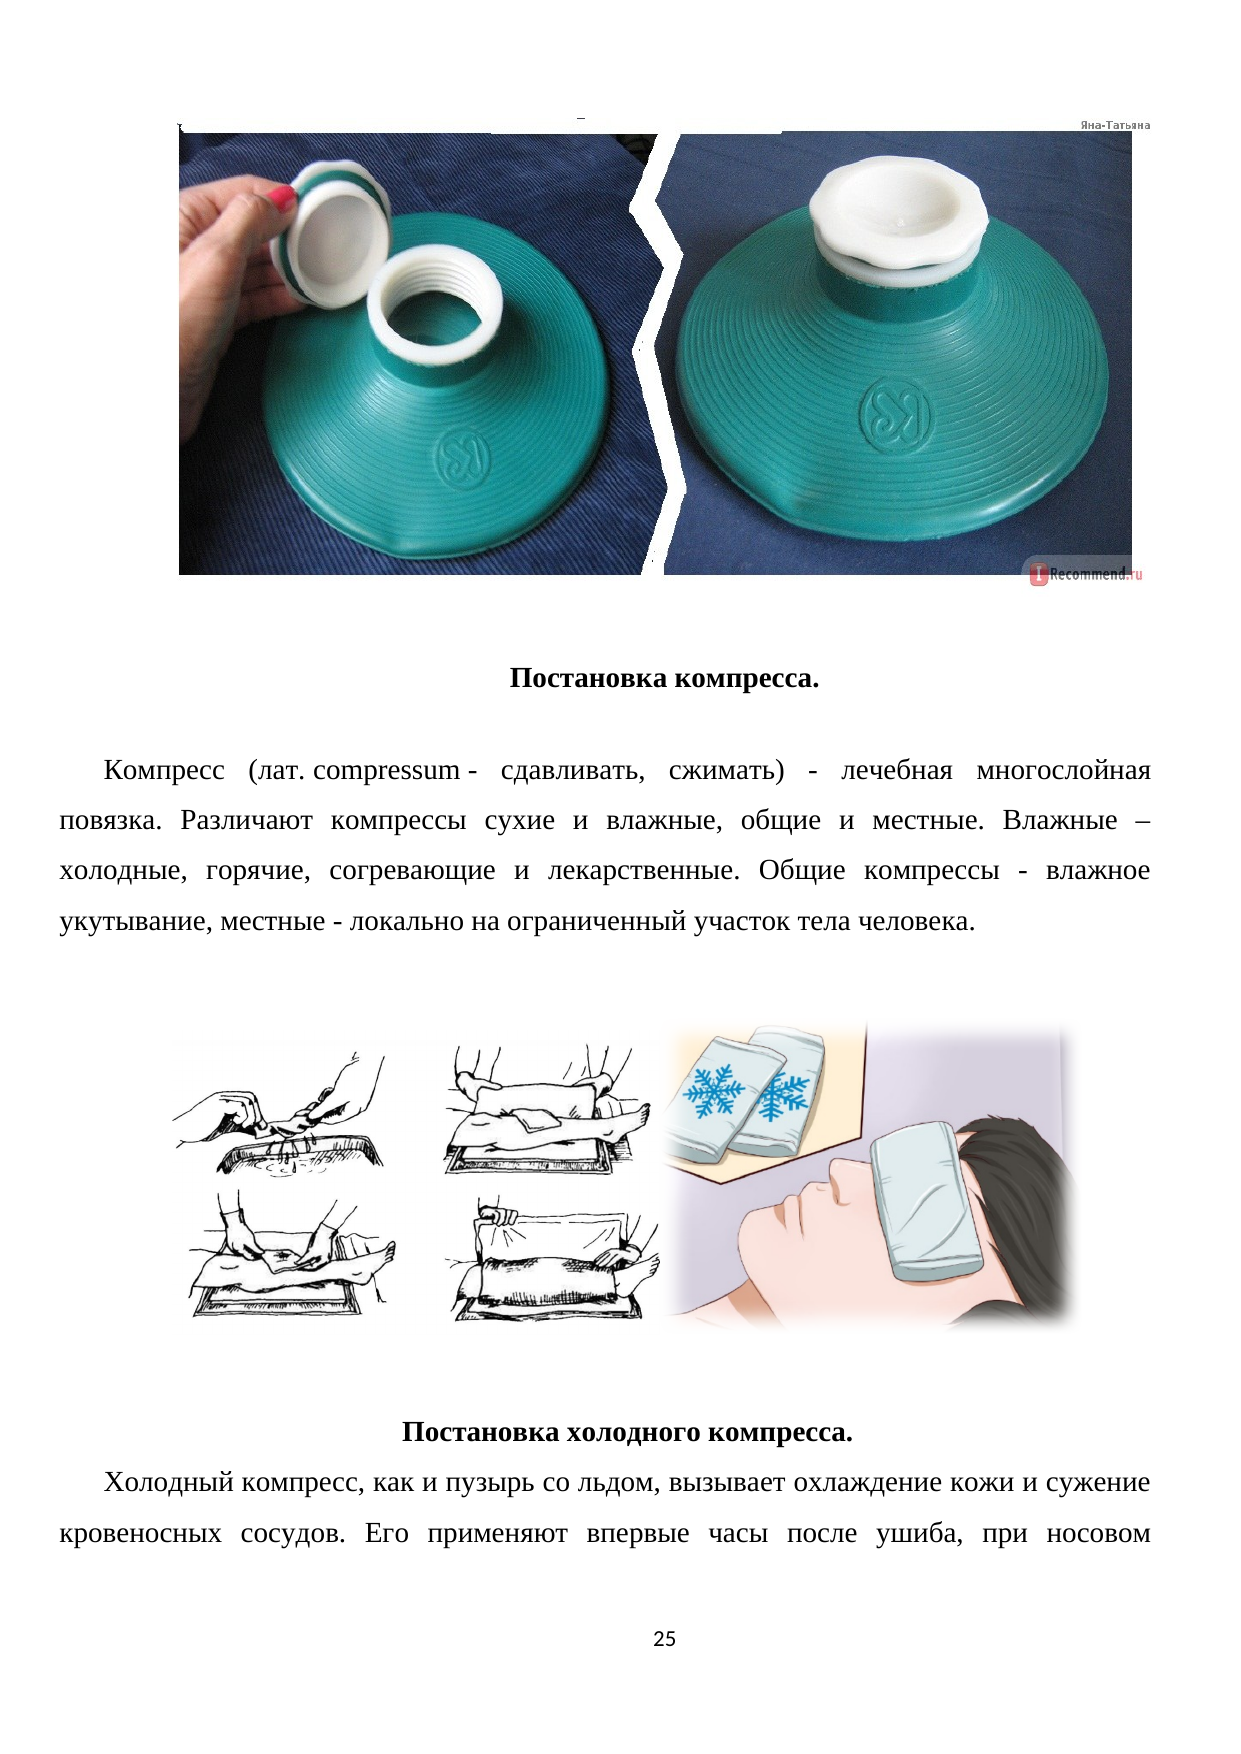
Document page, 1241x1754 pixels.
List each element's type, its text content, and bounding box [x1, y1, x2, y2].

picture [177, 118, 1152, 597]
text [59, 1464, 1152, 1548]
picture [172, 1030, 660, 1335]
text Постановка холодного компресса. [59, 1414, 1152, 1448]
subtitle Постановка компресса. [177, 660, 1152, 694]
text Компресс (лат. compressum - сдавливать, сжимать) - лечебная многослойная повязка. Различают компрессы сухие и влажные, общие и местные. Влажные – холодные, горячие, согревающие и лекарственные. Общие компрессы - влажное укутывание, местные - локально на ограниченный участок тела человека. [59, 752, 1152, 936]
picture [689, 1047, 1054, 1306]
